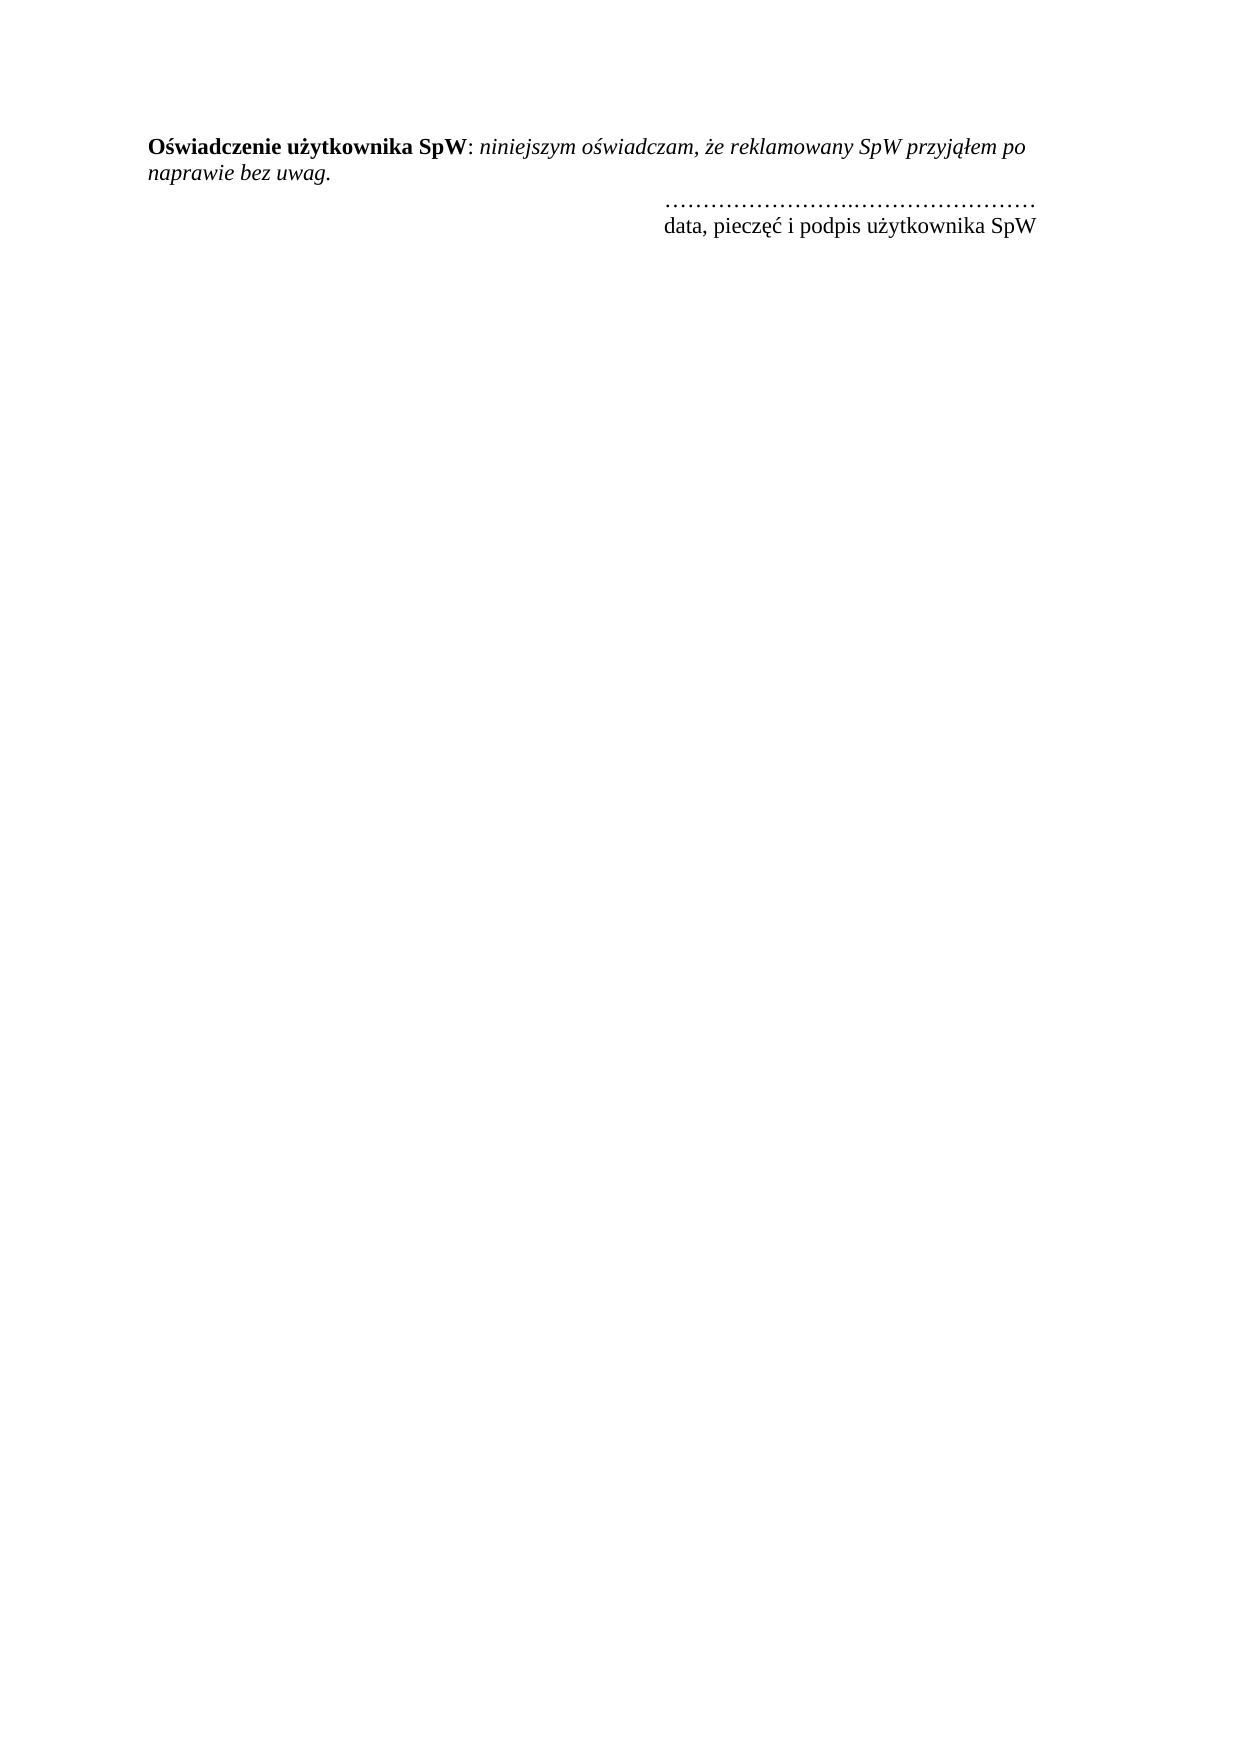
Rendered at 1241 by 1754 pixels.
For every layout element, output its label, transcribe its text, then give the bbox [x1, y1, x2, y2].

text data, pieczęć i podpis użytkownika SpW [590, 212, 1093, 238]
text …………………….…………………… [590, 186, 1093, 212]
text Oświadczenie użytkownika SpW: niniejszym oświadczam, że reklamowany SpW przyjąłem po naprawie bez uwag. [148, 133, 1093, 186]
